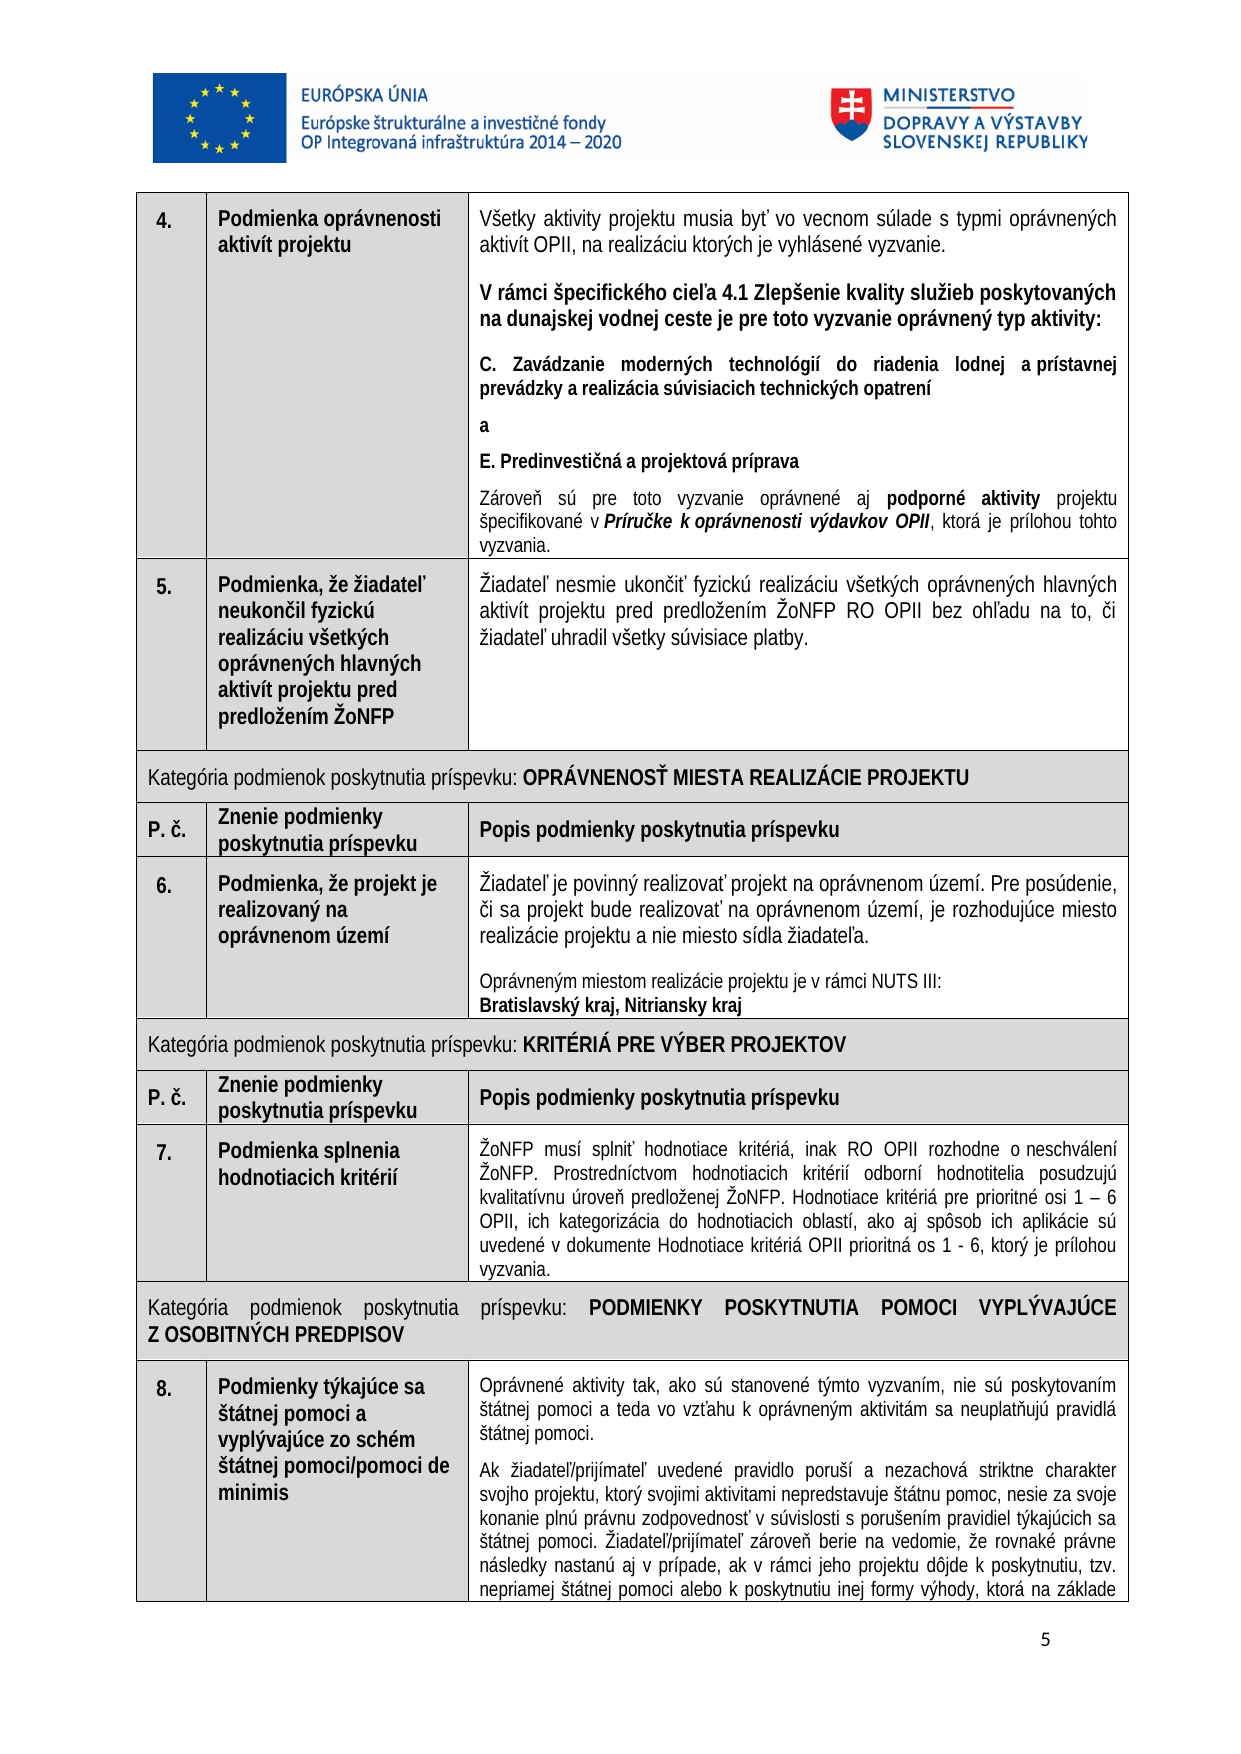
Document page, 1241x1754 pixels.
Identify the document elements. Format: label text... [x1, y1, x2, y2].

table_cell Všetky aktivity projektu musia byť vo vecnom súlade s typmi oprávnených aktivít OPII, na realizáciu ktorých je vyhlásené vyzvanie. V rámci špecifického cieľa 4.1 Zlepšenie kvality služieb poskytovaných na dunajskej vodnej ceste je pre toto vyzvanie oprávnený typ aktivity: C. Zavádzanie moderných technológií do riadenia lodnej a prístavnej prevádzky a realizácia súvisiacich technických opatrení a E. Predinvestičná a projektová príprava Zároveň sú pre toto vyzvanie oprávnené aj podporné aktivity projektu špecifikované v Príručke k oprávnenosti výdavkov OPII, ktorá je prílohou tohto vyzvania. [469, 193, 1128, 557]
table_cell [137, 857, 206, 1017]
table_cell [137, 559, 206, 750]
table_cell P. č. [137, 1071, 206, 1123]
table_cell Kategória podmienok poskytnutia príspevku: Podmienky poskytnutia pomoci vyplývajúce z osobitných predpisov [137, 1282, 1128, 1359]
table_cell [137, 193, 206, 557]
table_cell Popis podmienky poskytnutia príspevku [469, 1071, 1128, 1123]
table_cell P. č. [137, 803, 206, 856]
table_cell Kategória podmienok poskytnutia príspevku: Kritériá pre výber projektov [137, 1019, 1128, 1070]
table_cell Znenie podmienky poskytnutia príspevku [207, 1071, 468, 1123]
table_cell Podmienka splnenia hodnotiacich kritérií [207, 1125, 468, 1281]
table_cell Žiadateľ je povinný realizovať projekt na oprávnenom území. Pre posúdenie, či sa projekt bude realizovať na oprávnenom území, je rozhodujúce miesto realizácie projektu a nie miesto sídla žiadateľa. Oprávneným miestom realizácie projektu je v rámci NUTS III: Bratislavský kraj, Nitriansky kraj [469, 857, 1128, 1017]
table_cell [137, 1125, 206, 1281]
table_cell Podmienka oprávnenosti aktivít projektu [207, 193, 468, 557]
table_cell Podmienka, že projekt je realizovaný na oprávnenom území [207, 857, 468, 1017]
table_cell Znenie podmienky poskytnutia príspevku [207, 803, 468, 856]
table_cell Žiadateľ nesmie ukončiť fyzickú realizáciu všetkých oprávnených hlavných aktivít projektu pred predložením ŽoNFP RO OPII bez ohľadu na to, či žiadateľ uhradil všetky súvisiace platby. [469, 559, 1128, 750]
table_cell Kategória podmienok poskytnutia príspevku: Oprávnenosť miesta realizácie projektu [137, 751, 1128, 802]
table_cell Popis podmienky poskytnutia príspevku [469, 803, 1128, 856]
table_cell [137, 1361, 206, 1601]
table_cell Podmienka, že žiadateľ neukončil fyzickú realizáciu všetkých oprávnených hlavných aktivít projektu pred predložením ŽoNFP [207, 559, 468, 750]
table_cell ŽoNFP musí splniť hodnotiace kritériá, inak RO OPII rozhodne o neschválení ŽoNFP. Prostredníctvom hodnotiacich kritérií odborní hodnotitelia posudzujú kvalitatívnu úroveň predloženej ŽoNFP. Hodnotiace kritériá pre prioritné osi 1 – 6 OPII, ich kategorizácia do hodnotiacich oblastí, ako aj spôsob ich aplikácie sú uvedené v dokumente Hodnotiace kritériá OPII prioritná os 1 - 6, ktorý je prílohou vyzvania. [469, 1125, 1128, 1281]
picture [152, 73, 1088, 163]
table_cell Podmienky týkajúce sa štátnej pomoci a vyplývajúce zo schém štátnej pomoci/pomoci de minimis [207, 1361, 468, 1601]
